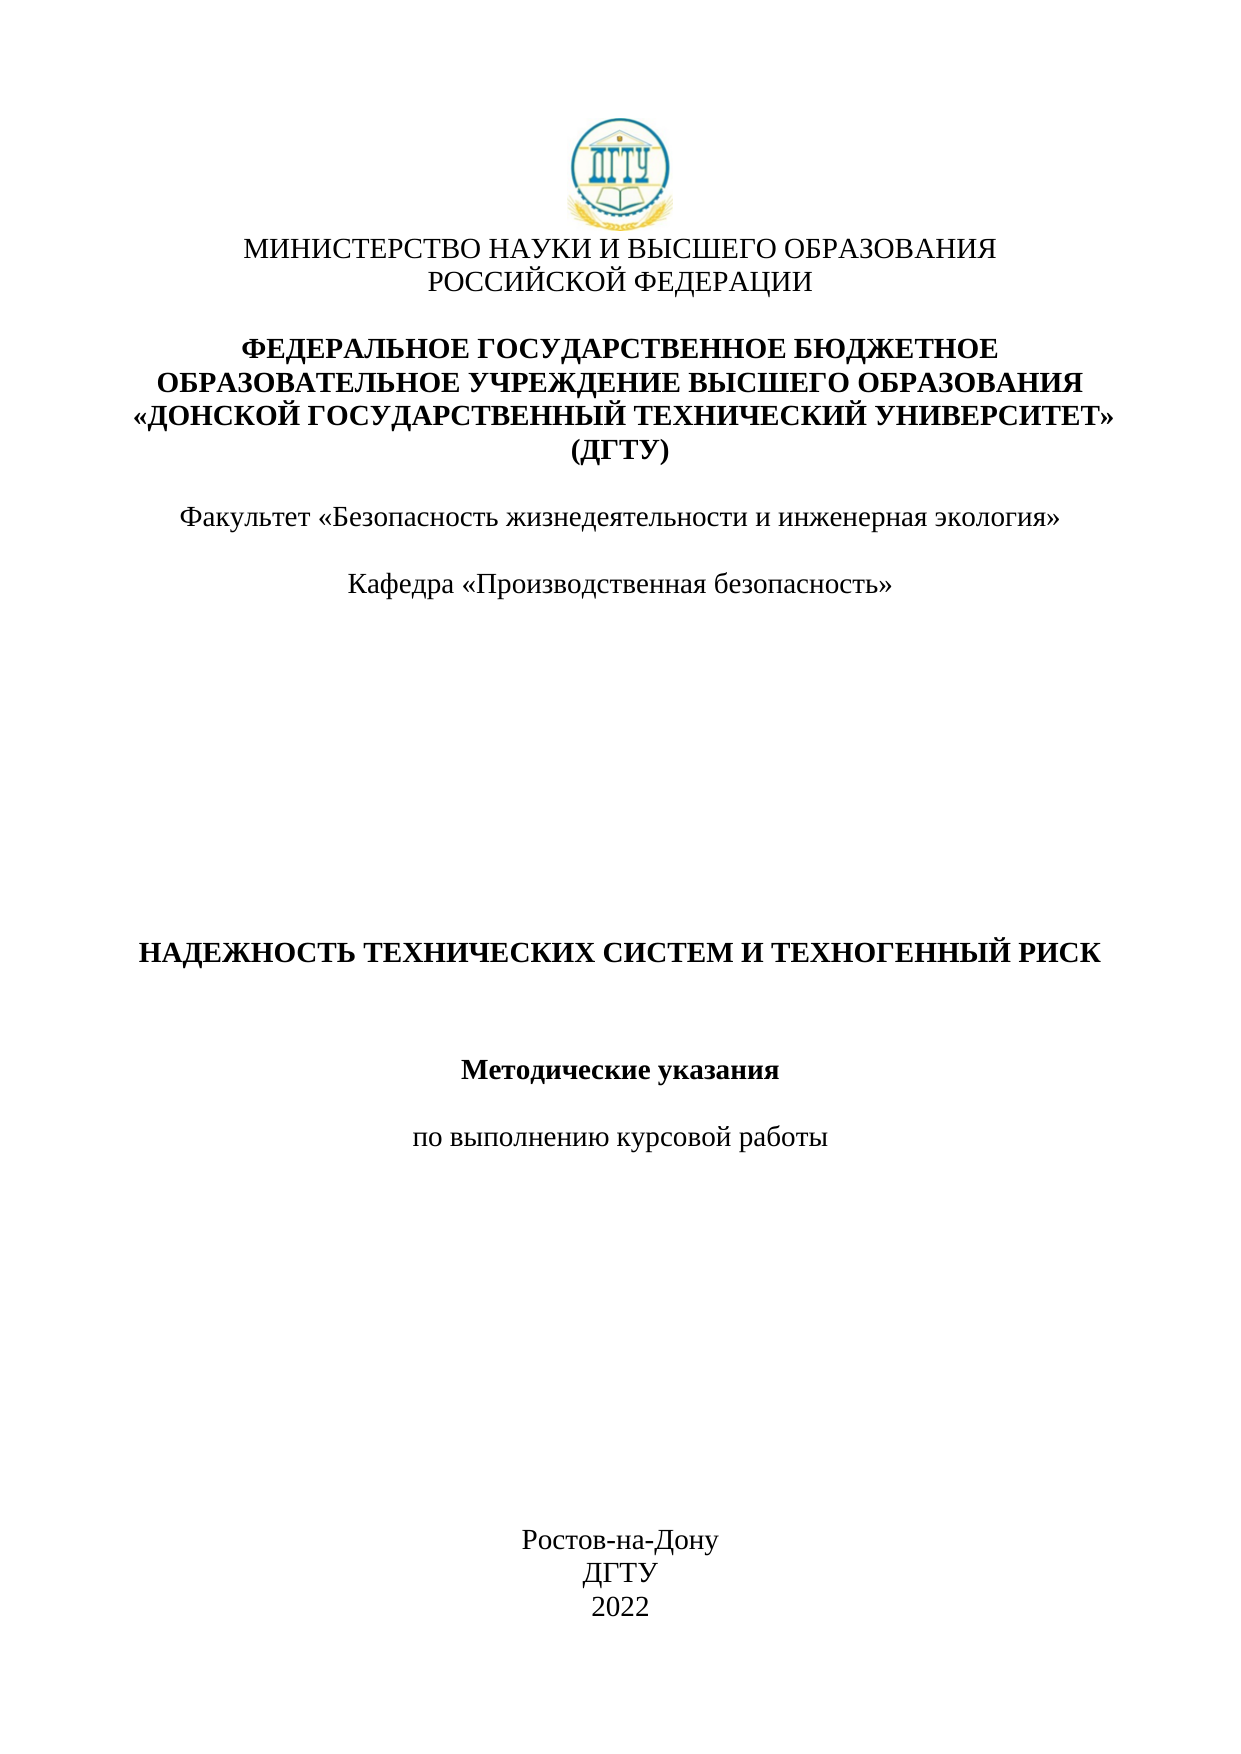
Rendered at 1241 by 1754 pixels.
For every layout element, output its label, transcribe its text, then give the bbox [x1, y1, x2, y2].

text МИНИСТЕРСТВО НАУКИ И ВЫСШЕГО ОБРАЗОВАНИЯ [118, 231, 1122, 264]
text ФЕДЕРАЛЬНОЕ ГОСУДАРСТВЕННОЕ БЮДЖЕТНОЕ [118, 331, 1122, 365]
text Надежность технических систем и техногенный риск [118, 935, 1122, 969]
text 2022 [118, 1589, 1122, 1623]
text Ростов-на-Дону [118, 1522, 1122, 1556]
text РОССИЙСКОЙ ФЕДЕРАЦИИ [118, 264, 1122, 298]
text ОБРАЗОВАТЕЛЬНОЕ УЧРЕЖДЕНИЕ ВЫСШЕГО ОБРАЗОВАНИЯ [118, 365, 1122, 398]
text Факультет «Безопасность жизнедеятельности и инженерная экология» [118, 499, 1122, 533]
text «ДОНСКОЙ ГОСУДАРСТВЕННЫЙ ТЕХНИЧЕСКИЙ УНИВЕРСИТЕТ» [118, 398, 1122, 432]
text ДГТУ [118, 1556, 1122, 1589]
text Методические указания [118, 1052, 1122, 1086]
picture [567, 118, 673, 231]
text Кафедра «Производственная безопасность» [118, 566, 1122, 600]
text по выполнению курсовой работы [118, 1119, 1122, 1153]
text (ДГТУ) [118, 432, 1122, 466]
